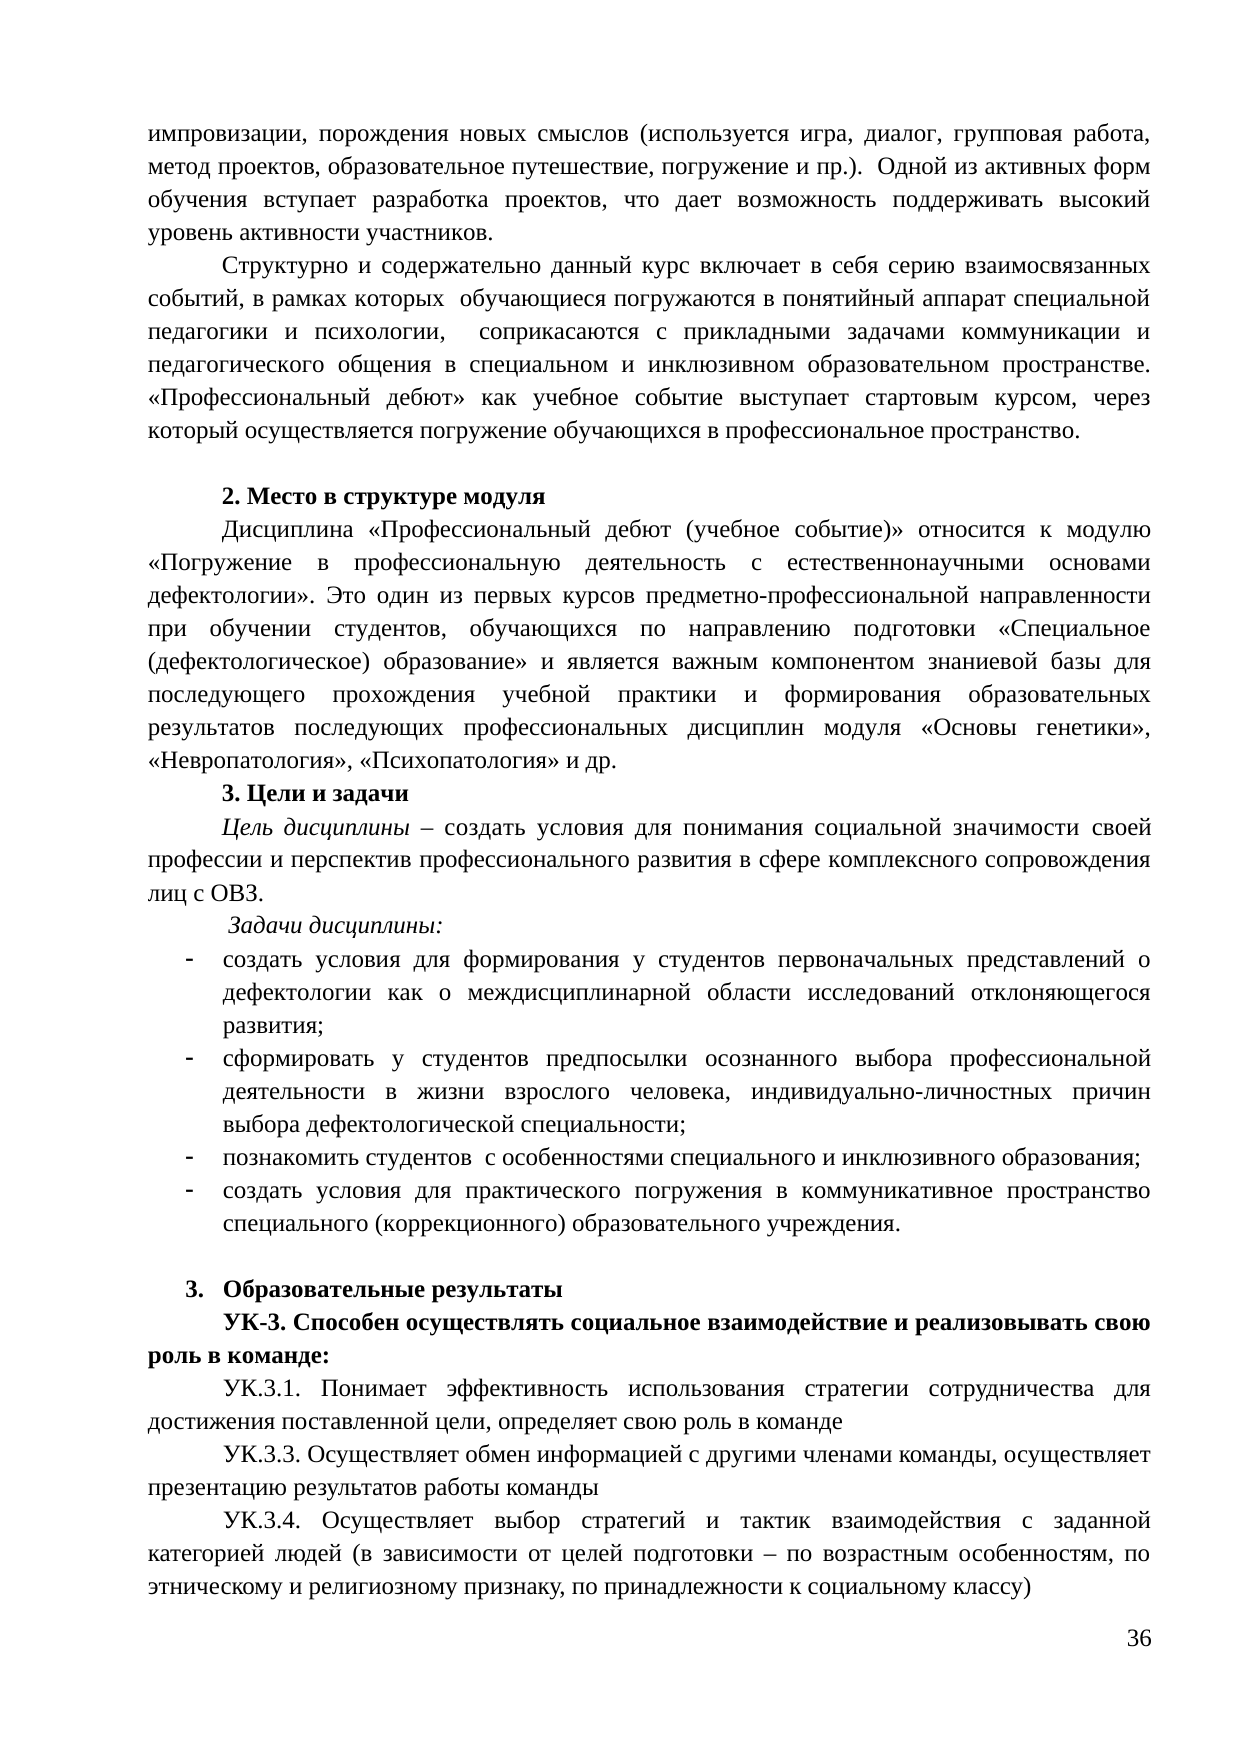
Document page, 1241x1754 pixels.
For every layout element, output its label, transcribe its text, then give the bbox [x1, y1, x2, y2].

list Образовательные результаты [185, 1274, 1152, 1303]
text Цель дисциплины – создать условия для понимания социальной значимости своей профессии и перспектив профессионального развития в сфере комплексного сопровождения лиц с ОВЗ. [148, 812, 1152, 906]
list познакомить студентов с особенностями специального и инклюзивного образования; [185, 1142, 1152, 1171]
list УК.3.1. Понимает эффективность использования стратегии сотрудничества для достижения поставленной цели, определяет свою роль в команде [148, 1373, 1152, 1435]
text Структурно и содержательно данный курс включает в себя серию взаимосвязанных событий, в рамках которых обучающиеся погружаются в понятийный аппарат специальной педагогики и психологии, соприкасаются с прикладными задачами коммуникации и педагогического общения в специальном и инклюзивном образовательном пространстве. «Профессиональный дебют» как учебное событие выступает стартовым курсом, через который осуществляется погружение обучающихся в профессиональное пространство. [148, 250, 1152, 444]
list создать условия для практического погружения в коммуникативное пространство специального (коррекционного) образовательного учреждения. [185, 1175, 1152, 1237]
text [148, 118, 1152, 246]
text 2. Место в структуре модуля [148, 481, 1152, 510]
list УК.3.4. Осуществляет выбор стратегий и тактик взаимодействия с заданной категорией людей (в зависимости от целей подготовки – по возрастным особенностям, по этническому и религиозному признаку, по принадлежности к социальному классу) [148, 1505, 1152, 1600]
list создать условия для формирования у студентов первоначальных представлений о дефектологии как о междисциплинарной области исследований отклоняющегося развития; [185, 944, 1152, 1038]
list УК-3. Способен осуществлять социальное взаимодействие и реализовывать свою роль в команде: [148, 1307, 1152, 1369]
text Задачи дисциплины: [148, 911, 1152, 939]
text 3. Цели и задачи [148, 778, 1152, 807]
list УК.3.3. Осуществляет обмен информацией с другими членами команды, осуществляет презентацию результатов работы команды [148, 1439, 1152, 1501]
list сформировать у студентов предпосылки осознанного выбора профессиональной деятельности в жизни взрослого человека, индивидуально-личностных причин выбора дефектологической специальности; [185, 1043, 1152, 1137]
text Дисциплина «Профессиональный дебют (учебное событие)» относится к модулю «Погружение в профессиональную деятельность с естественнонаучными основами дефектологии». Это один из первых курсов предметно-профессиональной направленности при обучении студентов, обучающихся по направлению подготовки «Специальное (дефектологическое) образование» и является важным компонентом знаниевой базы для последующего прохождения учебной практики и формирования образовательных результатов последующих профессиональных дисциплин модуля «Основы генетики», «Невропатология», «Психопатология» и др. [148, 514, 1152, 774]
